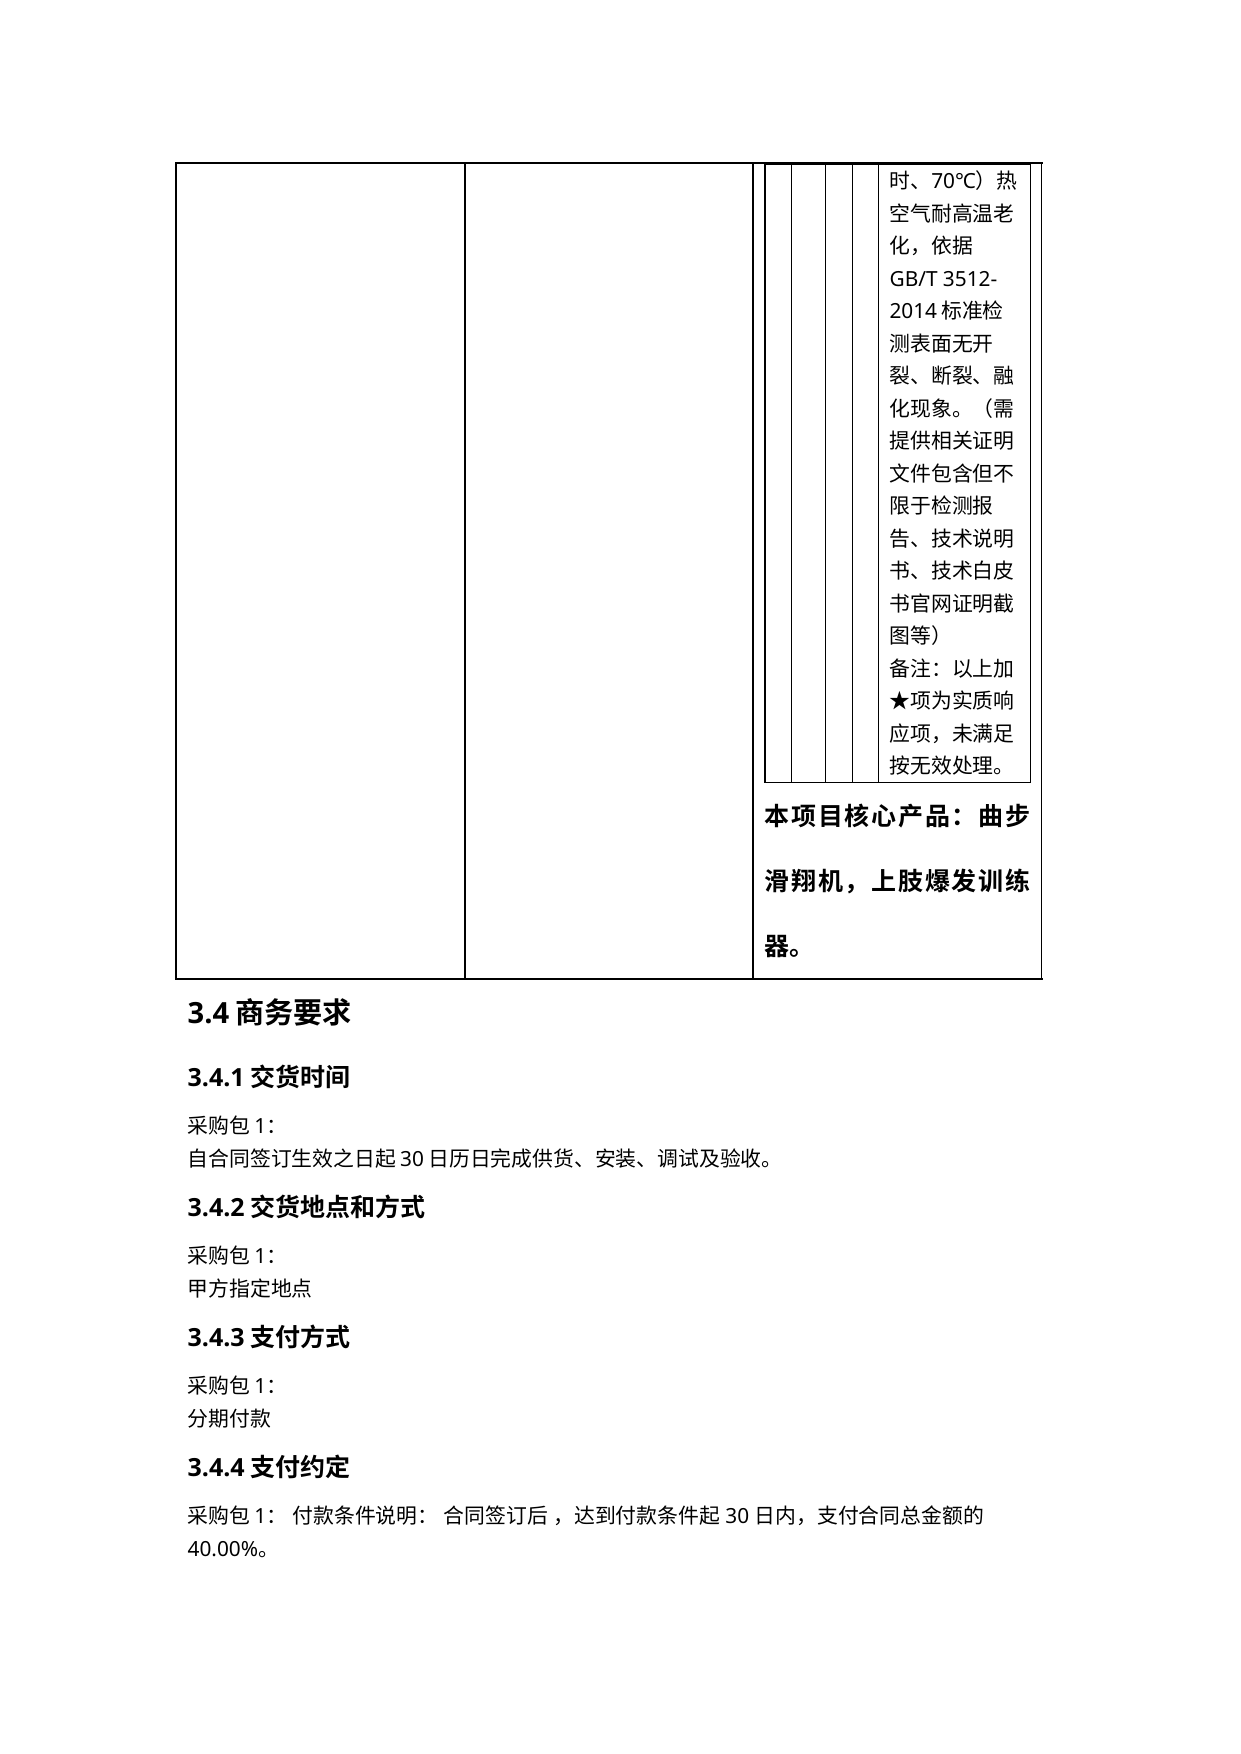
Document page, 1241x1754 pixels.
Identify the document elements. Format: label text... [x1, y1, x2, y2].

text 分期付款 [187, 1402, 1053, 1435]
text 采购包1： [187, 1110, 1053, 1142]
text 采购包1： [187, 1240, 1053, 1272]
text 3.4.4支付约定 [187, 1435, 1053, 1500]
table_cell 1 [177, 164, 464, 978]
table_cell [466, 164, 752, 978]
text 采购包1： [187, 1370, 1053, 1402]
text 采购包1： 付款条件说明： 合同签订后 ，达到付款条件起 30 日内，支付合同总金额的 40.00%。 [187, 1500, 1053, 1565]
text 3.4.3支付方式 [187, 1305, 1053, 1370]
text 3.4.2交货地点和方式 [187, 1175, 1053, 1240]
text 3.4.1交货时间 [187, 1045, 1053, 1110]
table_cell 本项目核心产品：曲步滑翔机，上肢爆发训练器。 [754, 164, 1041, 978]
text 自合同签订生效之日起30日历日完成供货、安装、调试及验收。 [187, 1142, 1053, 1175]
text 3.4商务要求 [187, 980, 1053, 1045]
text 甲方指定地点 [187, 1272, 1053, 1305]
